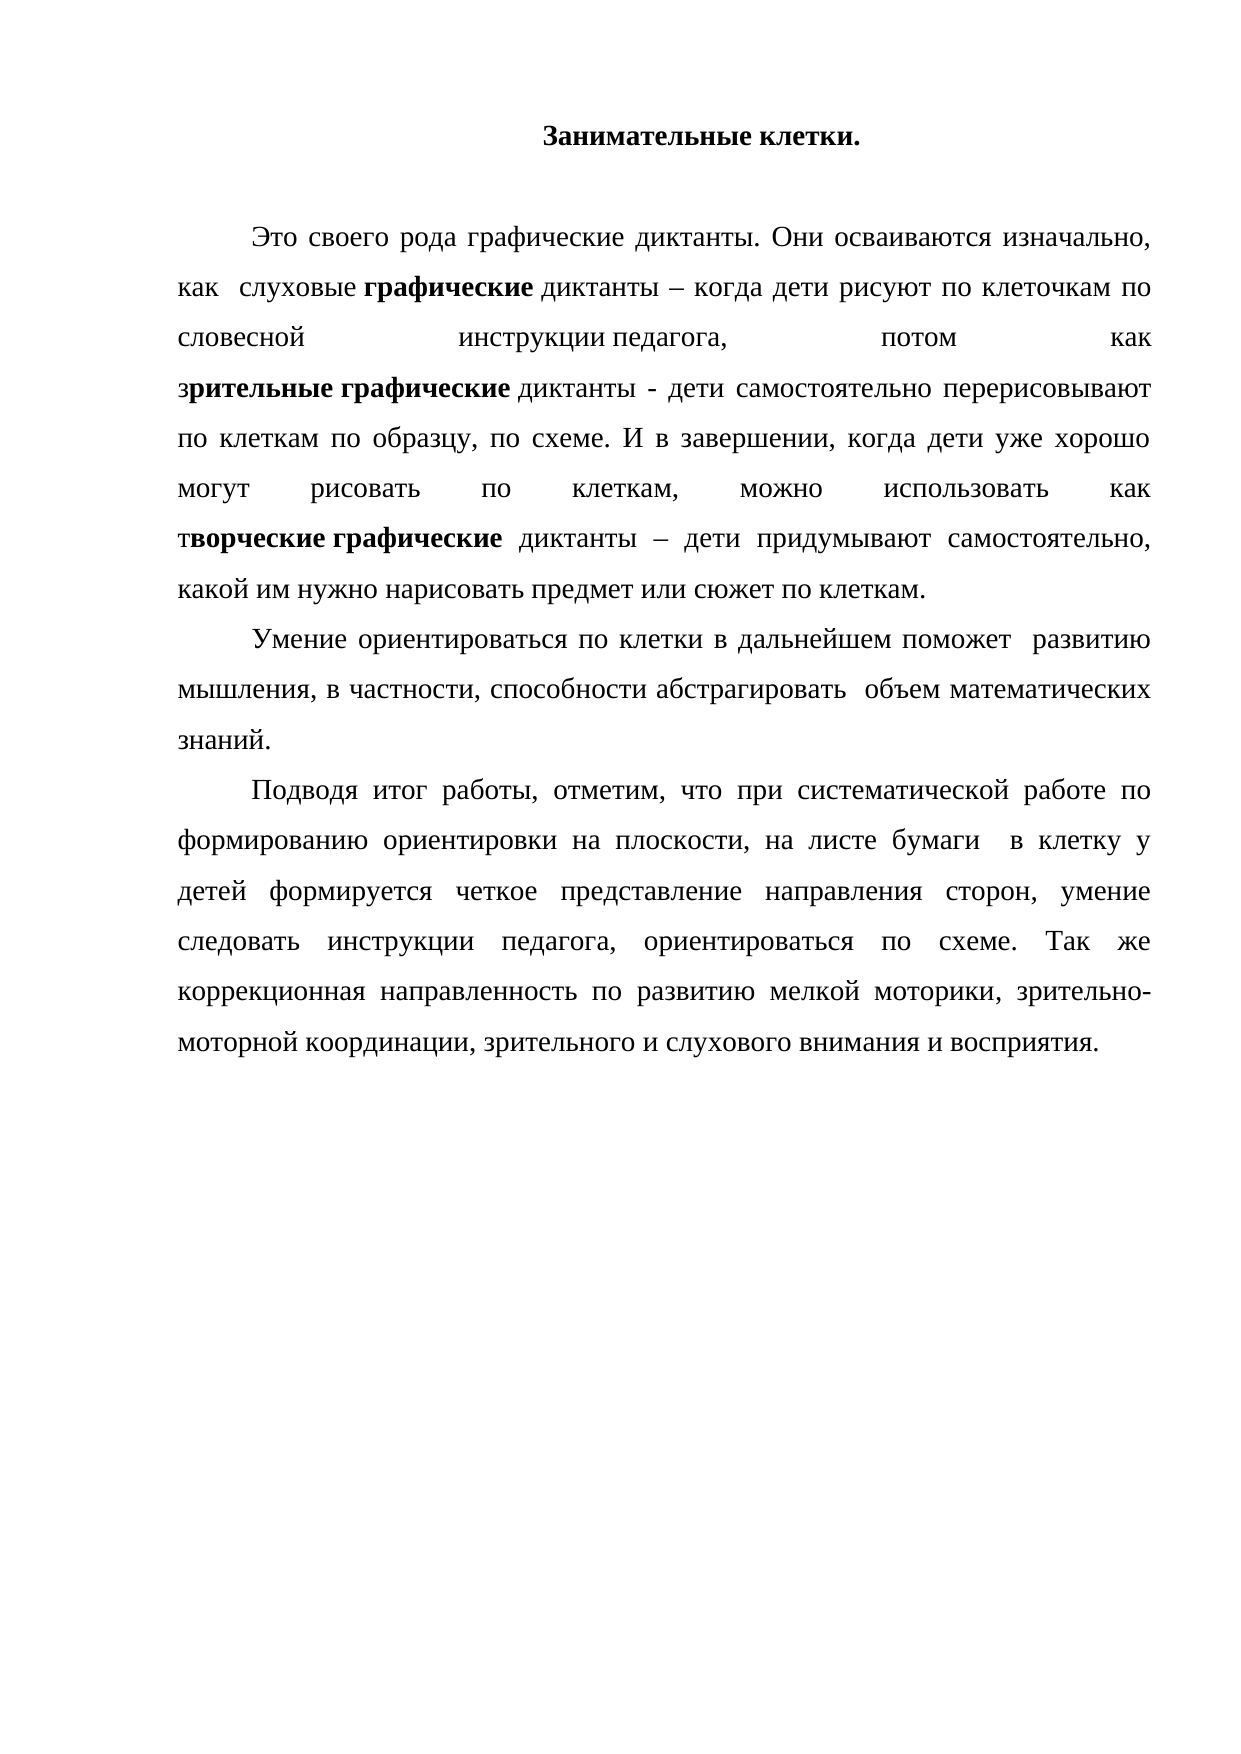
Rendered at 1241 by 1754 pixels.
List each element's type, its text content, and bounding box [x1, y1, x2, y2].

text Это своего рода графические диктанты. Они осваиваются изначально, как слуховые графические диктанты – когда дети рисуют по клеточкам по словесной инструкции педагога, потом как зрительные графические диктанты - дети самостоятельно перерисовывают по клеткам по образцу, по схеме. И в завершении, когда дети уже хорошо могут рисовать по клеткам, можно использовать как творческие графические диктанты – дети придумывают самостоятельно, какой им нужно нарисовать предмет или сюжет по клеткам. [177, 219, 1152, 604]
text Занимательные клетки. [177, 118, 1152, 152]
text Умение ориентироваться по клетки в дальнейшем поможет развитию мышления, в частности, способности абстрагировать объем математических знаний. [177, 621, 1152, 755]
text Подводя итог работы, отметим, что при систематической работе по формированию ориентировки на плоскости, на листе бумаги в клетку у детей формируется четкое представление направления сторон, умение следовать инструкции педагога, ориентироваться по схеме. Так же коррекционная направленность по развитию мелкой моторики, зрительно-моторной координации, зрительного и слухового внимания и восприятия. [177, 772, 1152, 1057]
